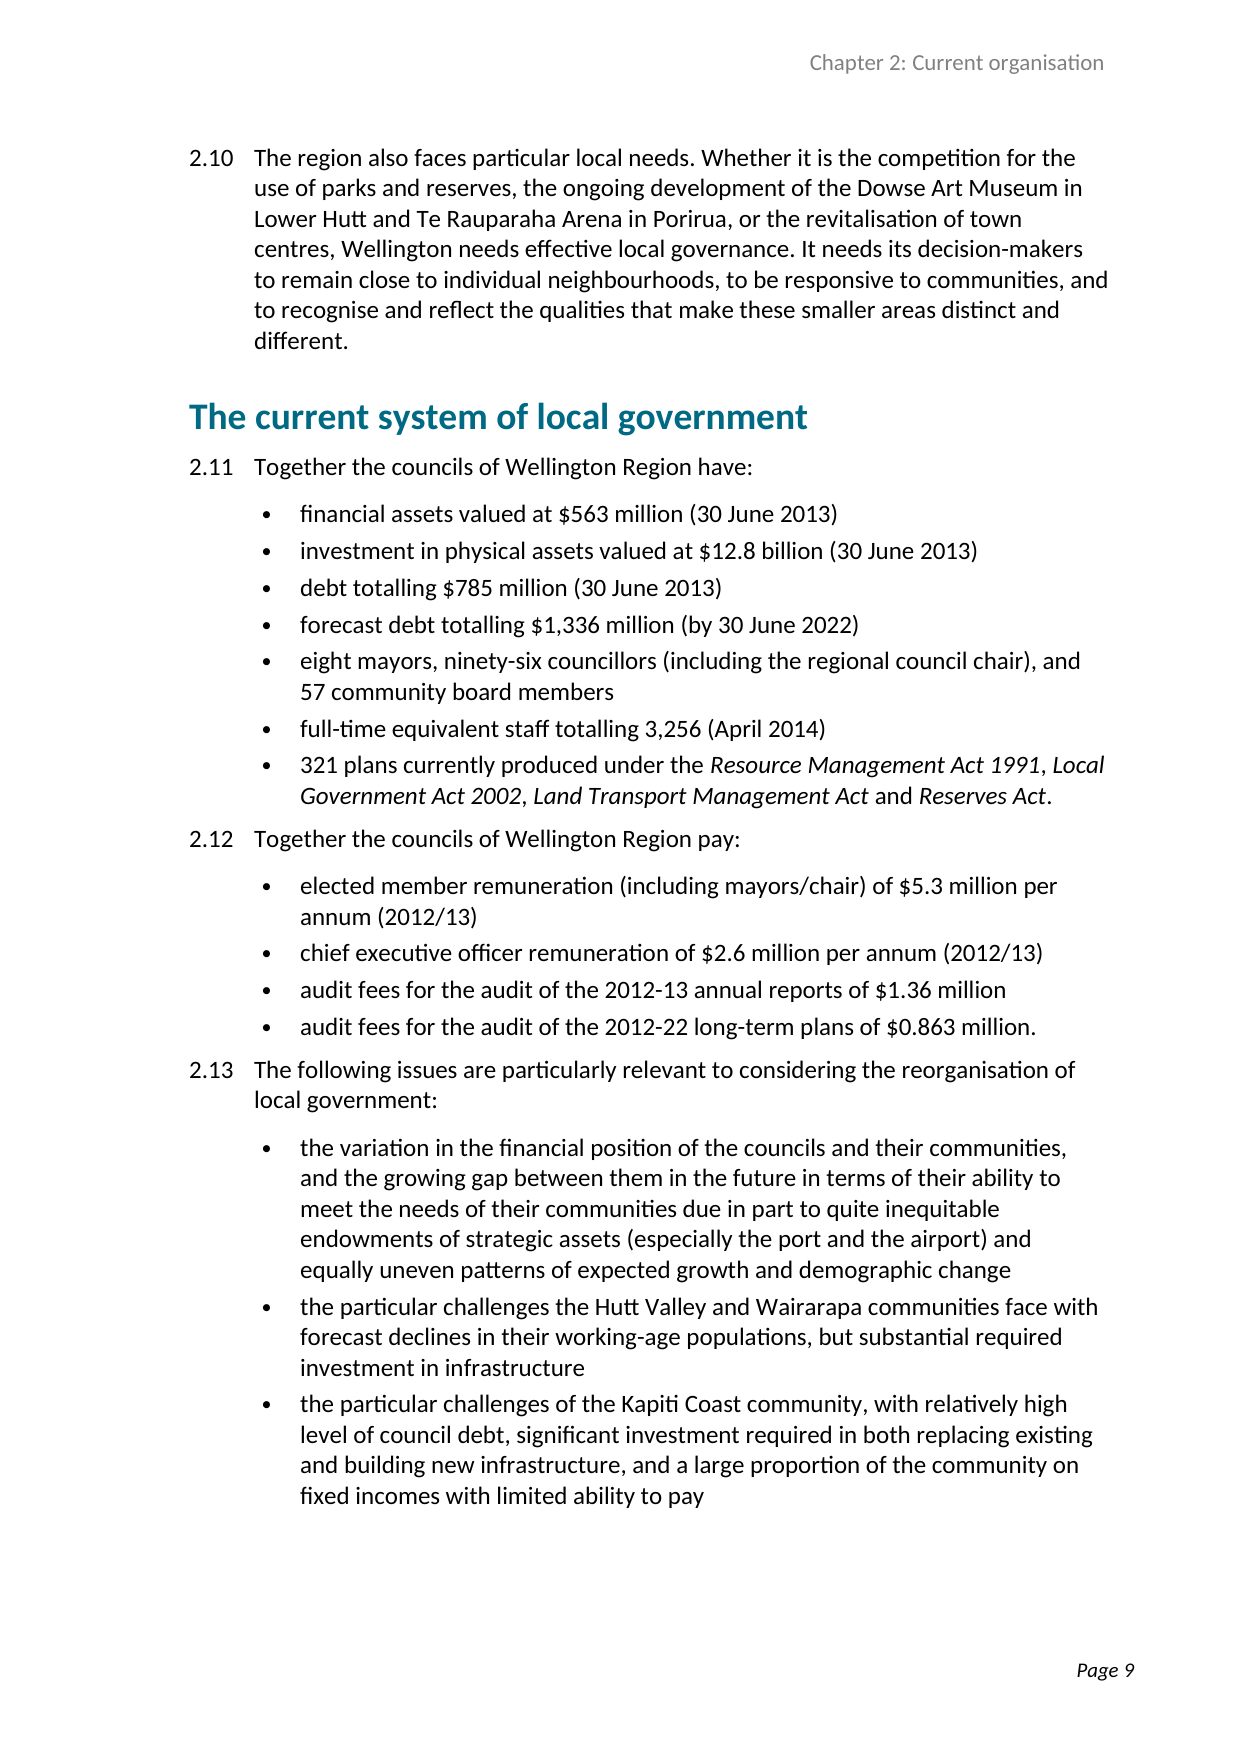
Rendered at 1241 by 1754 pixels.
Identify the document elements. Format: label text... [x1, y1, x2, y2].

text the variation in the financial position of the councils and their communities, and the growing gap between them in the future in terms of their ability to meet the needs of their communities due in part to quite inequitable endowments of strategic assets (especially the port and the airport) and equally uneven patterns of expected growth and demographic change [263, 1132, 1110, 1284]
text 321 plans currently produced under the Resource Management Act 1991, Local Government Act 2002, Land Transport Management Act and Reserves Act. [263, 749, 1110, 811]
text audit fees for the audit of the 2012-13 annual reports of $1.36 million [263, 974, 1110, 1005]
text full-time equivalent staff totalling 3,256 (April 2014) [263, 713, 1110, 743]
subtitle The current system of local government [189, 393, 1110, 439]
text elected member remuneration (including mayors/chair) of $5.3 million per annum (2012/13) [263, 870, 1110, 931]
text debt totalling $785 million (30 June 2013) [263, 572, 1110, 602]
text the particular challenges the Hutt Valley and Wairarapa communities face with forecast declines in their working-age populations, but substantial required investment in infrastructure [263, 1291, 1110, 1382]
text The region also faces particular local needs. Whether it is the competition for the use of parks and reserves, the ongoing development of the Dowse Art Museum in Lower Hutt and Te Rauparaha Arena in Porirua, or the revitalisation of town centres, Wellington needs effective local governance. It needs its decision-makers to remain close to individual neighbourhoods, to be responsive to communities, and to recognise and reflect the qualities that make these smaller areas distinct and different. [189, 142, 1110, 355]
text Together the councils of Wellington Region pay: [189, 823, 1110, 854]
text chief executive officer remuneration of $2.6 million per annum (2012/13) [263, 938, 1110, 968]
text The following issues are particularly relevant to considering the reorganisation of local government: [189, 1054, 1110, 1115]
text the particular challenges of the Kapiti Coast community, with relatively high level of council debt, significant investment required in both replacing existing and building new infrastructure, and a large proportion of the community on fixed incomes with limited ability to pay [263, 1388, 1110, 1511]
text financial assets valued at $563 million (30 June 2013) [263, 498, 1110, 529]
text forecast debt totalling $1,336 million (by 30 June 2022) [263, 609, 1110, 639]
text investment in physical assets valued at $12.8 billion (30 June 2013) [263, 535, 1110, 566]
text audit fees for the audit of the 2012-22 long-term plans of $0.863 million. [263, 1011, 1110, 1042]
text eight mayors, ninety-six councillors (including the regional council chair), and 57 community board members [263, 646, 1110, 707]
text Together the councils of Wellington Region have: [189, 451, 1110, 482]
